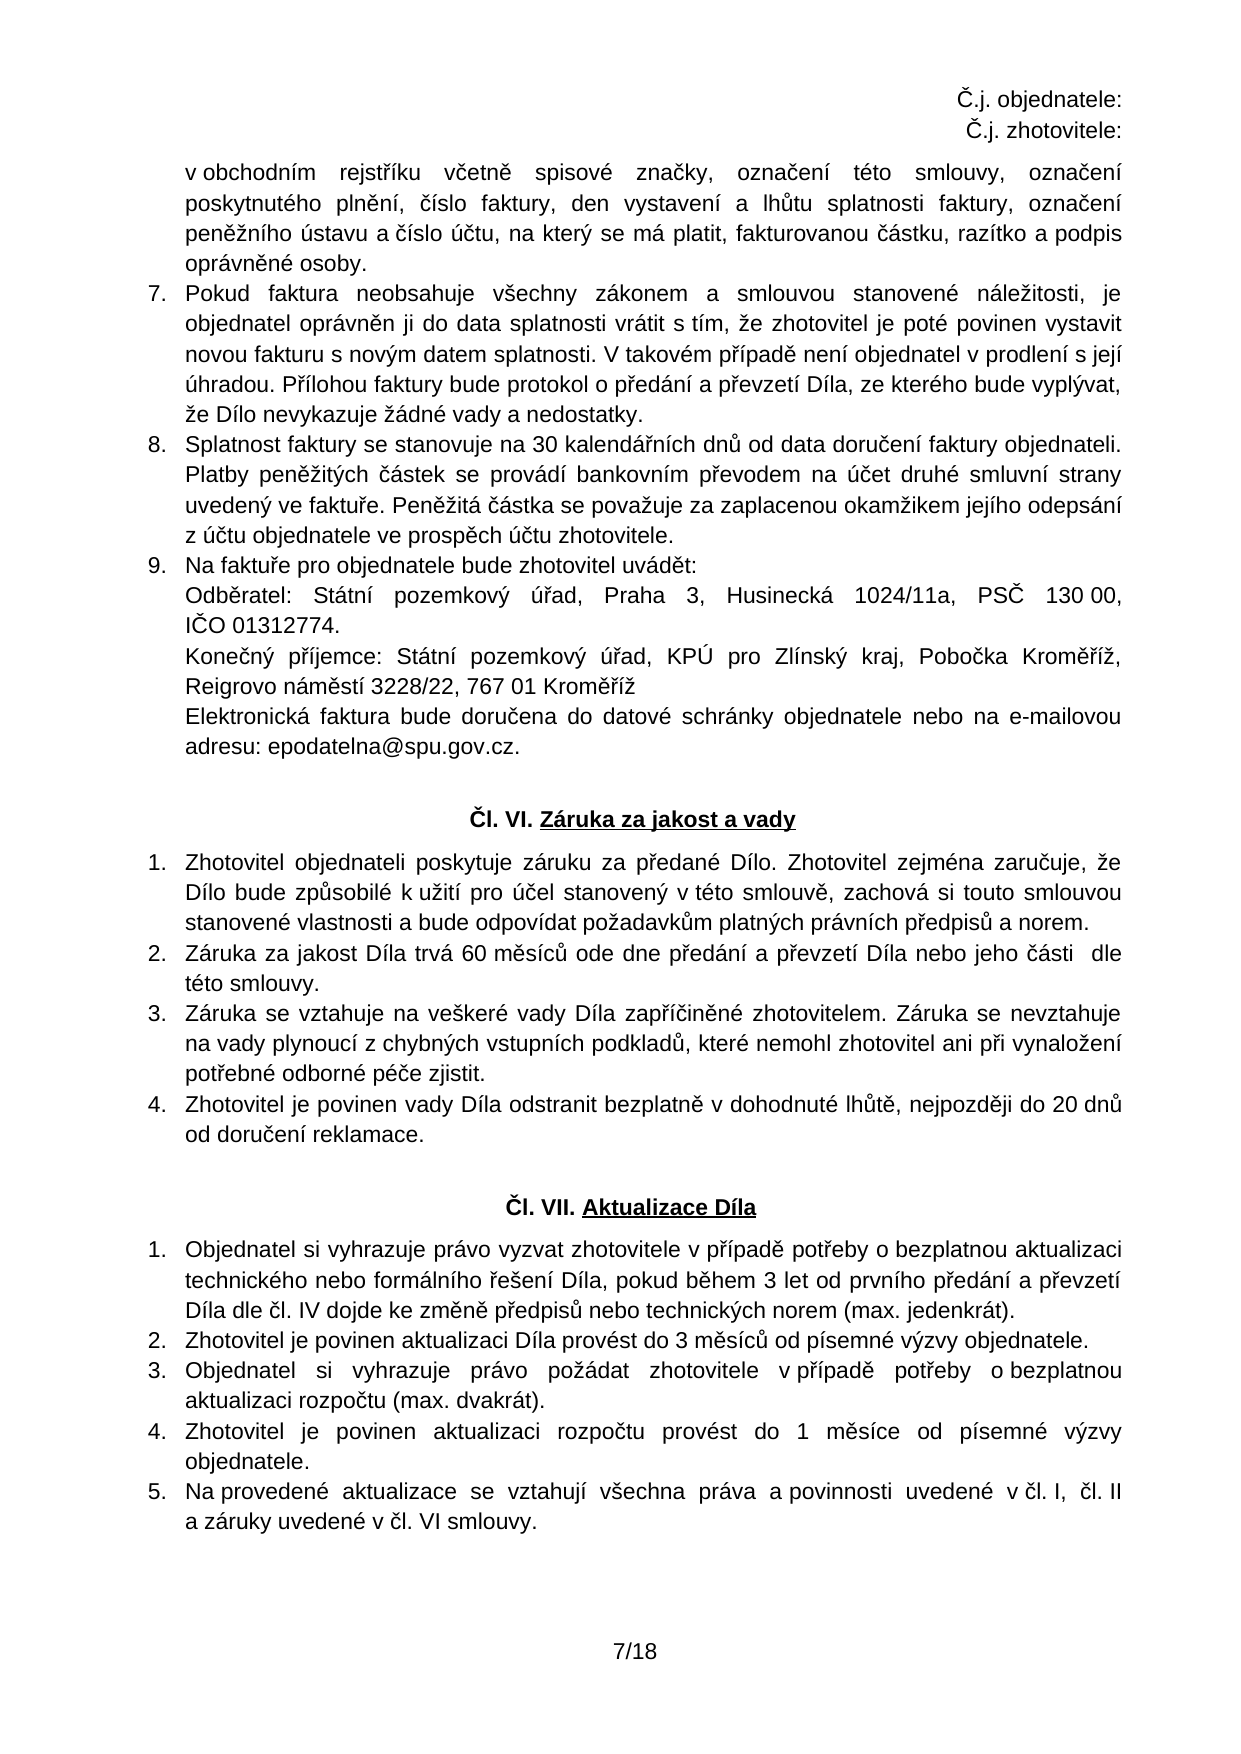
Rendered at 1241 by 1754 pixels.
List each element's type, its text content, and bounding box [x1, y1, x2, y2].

list Objednatel si vyhrazuje právo vyzvat zhotovitele v případě potřeby o bezplatnou aktualizaci technického nebo formálního řešení Díla, pokud během 3 let od prvního předání a převzetí Díla dle čl. IV dojde ke změně předpisů nebo technických norem (max. jedenkrát). [148, 1236, 1122, 1323]
list Záruka se vztahuje na veškeré vady Díla zapříčiněné zhotovitelem. Záruka se nevztahuje na vady plynoucí z chybných vstupních podkladů, které nemohl zhotovitel ani při vynaložení potřebné odborné péče zjistit. [148, 1000, 1122, 1087]
list Objednatel si vyhrazuje právo požádat zhotovitele v případě potřeby o bezplatnou aktualizaci rozpočtu (max. dvakrát). [148, 1357, 1122, 1414]
list Záruka za jakost Díla trvá 60 měsíců ode dne předání a převzetí Díla nebo jeho části dle této smlouvy. [148, 939, 1122, 996]
list Na provedené aktualizace se vztahují všechna práva a povinnosti uvedené v čl. I, čl. II a záruky uvedené v čl. VI smlouvy. [148, 1478, 1122, 1534]
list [148, 159, 1122, 276]
list Splatnost faktury se stanovuje na 30 kalendářních dnů od data doručení faktury objednateli. Platby peněžitých částek se provádí bankovním převodem na účet druhé smluvní strany uvedený ve faktuře. Peněžitá částka se považuje za zaplacenou okamžikem jejího odepsání z účtu objednatele ve prospěch účtu zhotovitele. [148, 431, 1122, 548]
text Záruka za jakost a vady [148, 806, 1122, 832]
list Zhotovitel je povinen vady Díla odstranit bezplatně v dohodnuté lhůtě, nejpozději do 20 dnů od doručení reklamace. [148, 1091, 1122, 1147]
text Konečný příjemce: Státní pozemkový úřad, KPÚ pro Zlínský kraj, Pobočka Kroměříž, Reigrovo náměstí 3228/22, 767 01 Kroměříž [185, 643, 1122, 699]
list Pokud faktura neobsahuje všechny zákonem a smlouvou stanovené náležitosti, je objednatel oprávněn ji do data splatnosti vrátit s tím, že zhotovitel je poté povinen vystavit novou fakturu s novým datem splatnosti. V takovém případě není objednatel v prodlení s její úhradou. Přílohou faktury bude protokol o předání a převzetí Díla, ze kterého bude vyplývat, že Dílo nevykazuje žádné vady a nedostatky. [148, 280, 1122, 427]
text Elektronická faktura bude doručena do datové schránky objednatele nebo na e-mailovou adresu: epodatelna@spu.gov.cz. [185, 703, 1122, 759]
text Aktualizace Díla [148, 1194, 1122, 1220]
list Zhotovitel je povinen aktualizaci Díla provést do 3 měsíců od písemné výzvy objednatele. [148, 1327, 1122, 1353]
list Na faktuře pro objednatele bude zhotovitel uvádět: [148, 552, 1122, 578]
list Zhotovitel je povinen aktualizaci rozpočtu provést do 1 měsíce od písemné výzvy objednatele. [148, 1418, 1122, 1474]
text Odběratel: Státní pozemkový úřad, Praha 3, Husinecká 1024/11a, PSČ 130 00, IČO 01312774. [185, 582, 1122, 639]
list Zhotovitel objednateli poskytuje záruku za předané Dílo. Zhotovitel zejména zaručuje, že Dílo bude způsobilé k užití pro účel stanovený v této smlouvě, zachová si touto smlouvou stanovené vlastnosti a bude odpovídat požadavkům platných právních předpisů a norem. [148, 849, 1122, 936]
